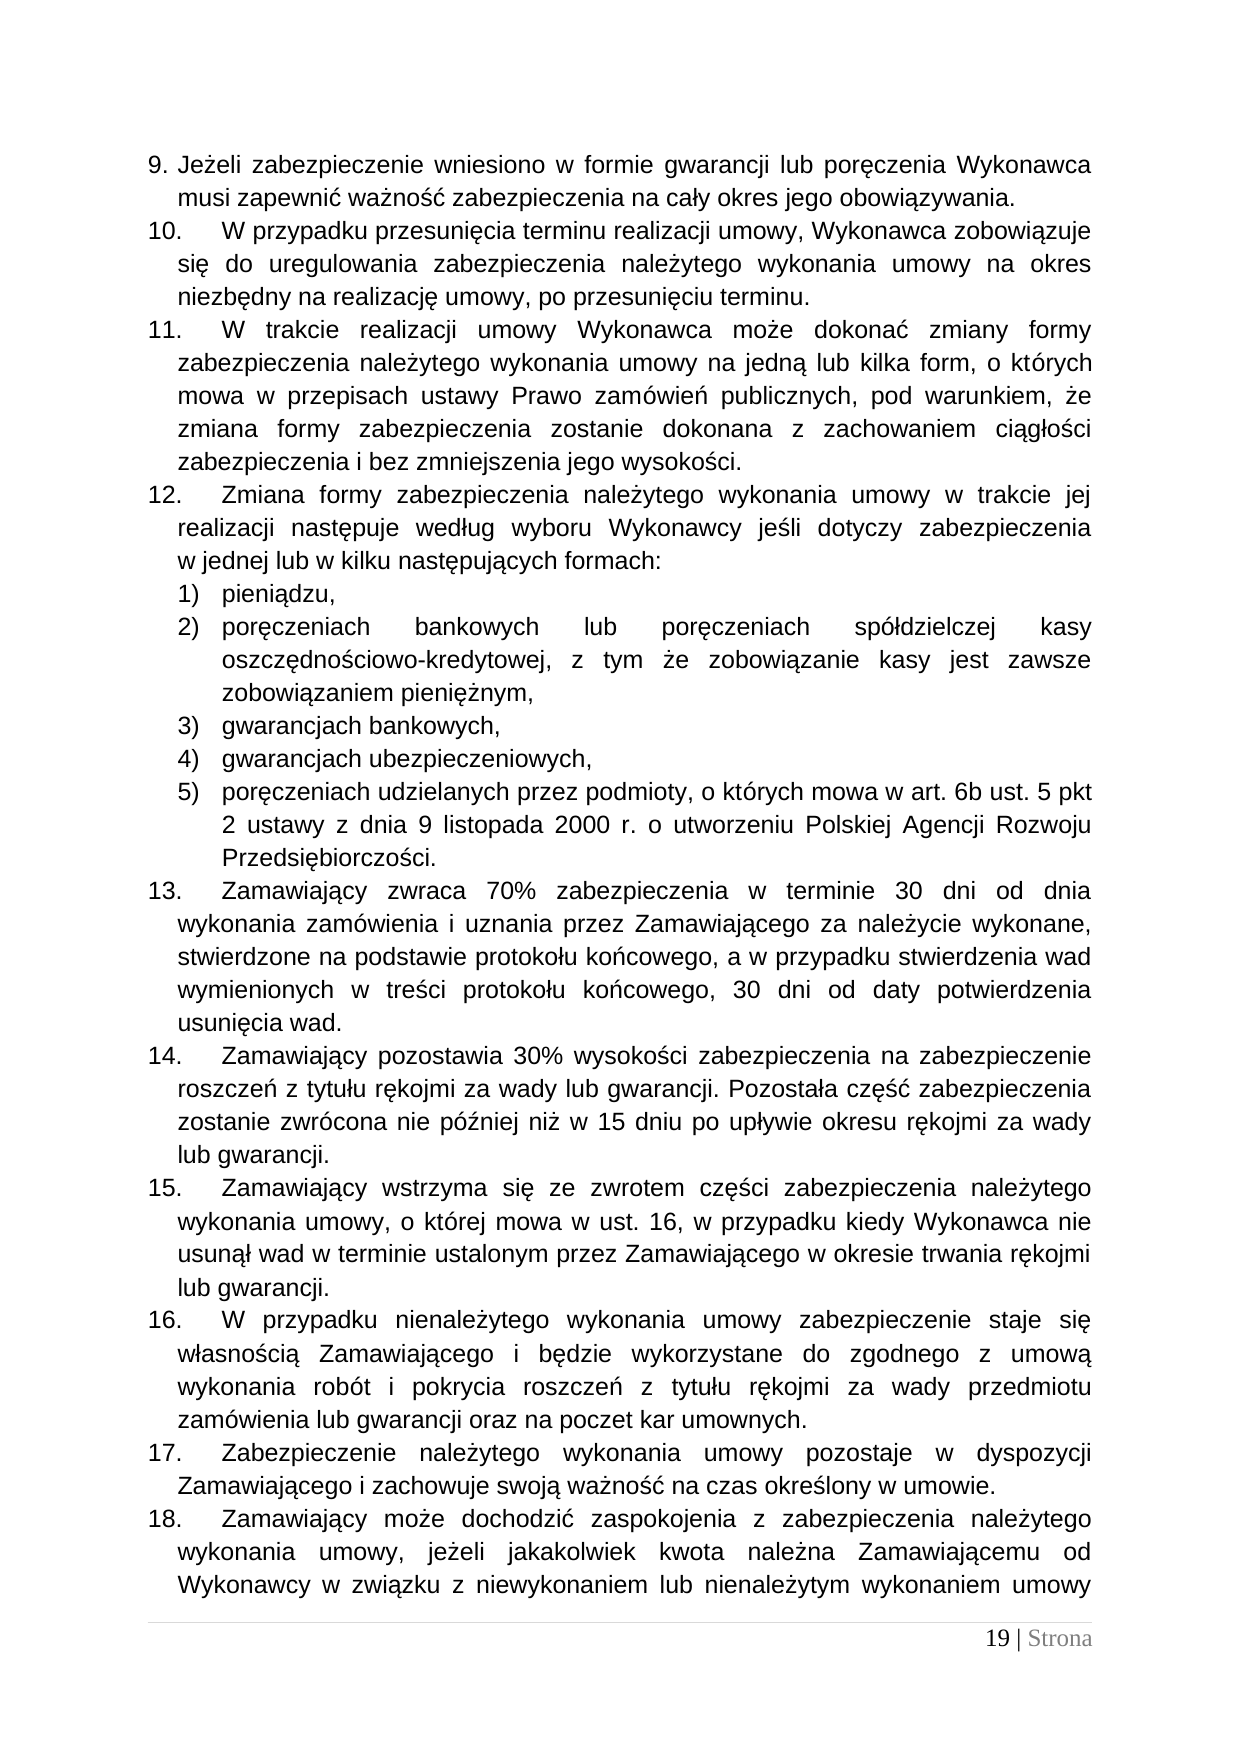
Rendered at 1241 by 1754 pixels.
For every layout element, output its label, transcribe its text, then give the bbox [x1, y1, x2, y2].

list gwarancjach ubezpieczeniowych, [177, 744, 1092, 773]
list W przypadku nienależytego wykonania umowy zabezpieczenie staje się własnością Zamawiającego i będzie wykorzystane do zgodnego z umową wykonania robót i pokrycia roszczeń z tytułu rękojmi za wady przedmiotu zamówienia lub gwarancji oraz na poczet kar umownych. [148, 1306, 1092, 1433]
list W przypadku przesunięcia terminu realizacji umowy, Wykonawca zobowiązuje się do uregulowania zabezpieczenia należytego wykonania umowy na okres niezbędny na realizację umowy, po przesunięciu terminu. [148, 216, 1092, 311]
list pieniądzu, [177, 579, 1092, 608]
list Zamawiający pozostawia 30% wysokości zabezpieczenia na zabezpieczenie roszczeń z tytułu rękojmi za wady lub gwarancji. Pozostała część zabezpieczenia zostanie zwrócona nie później niż w 15 dniu po upływie okresu rękojmi za wady lub gwarancji. [148, 1041, 1092, 1169]
list Zmiana formy zabezpieczenia należytego wykonania umowy w trakcie jej realizacji następuje według wyboru Wykonawcy jeśli dotyczy zabezpieczenia w jednej lub w kilku następujących formach: [148, 480, 1092, 575]
list Zamawiający wstrzyma się ze zwrotem części zabezpieczenia należytego wykonania umowy, o której mowa w ust. 16, w przypadku kiedy Wykonawca nie usunął wad w terminie ustalonym przez Zamawiającego w okresie trwania rękojmi lub gwarancji. [148, 1173, 1092, 1301]
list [148, 1504, 1092, 1598]
list poręczeniach udzielanych przez podmioty, o których mowa w art. 6b ust. 5 pkt 2 ustawy z dnia 9 listopada 2000 r. o utworzeniu Polskiej Agencji Rozwoju Przedsiębiorczości. [177, 777, 1092, 872]
list poręczeniach bankowych lub poręczeniach spółdzielczej kasy oszczędnościowo-kredytowej, z tym że zobowiązanie kasy jest zawsze zobowiązaniem pieniężnym, [177, 612, 1092, 707]
list Zamawiający zwraca 70% zabezpieczenia w terminie 30 dni od dnia wykonania zamówienia i uznania przez Zamawiającego za należycie wykonane, stwierdzone na podstawie protokołu końcowego, a w przypadku stwierdzenia wad wymienionych w treści protokołu końcowego, 30 dni od daty potwierdzenia usunięcia wad. [148, 876, 1092, 1037]
list Zabezpieczenie należytego wykonania umowy pozostaje w dyspozycji Zamawiającego i zachowuje swoją ważność na czas określony w umowie. [148, 1438, 1092, 1499]
list gwarancjach bankowych, [177, 711, 1092, 740]
list W trakcie realizacji umowy Wykonawca może dokonać zmiany formy zabezpieczenia należytego wykonania umowy na jedną lub kilka form, o których mowa w przepisach ustawy Prawo zamówień publicznych, pod warunkiem, że zmiana formy zabezpieczenia zostanie dokonana z zachowaniem ciągłości zabezpieczenia i bez zmniejszenia jego wysokości. [148, 315, 1092, 476]
list Jeżeli zabezpieczenie wniesiono w formie gwarancji lub poręczenia Wykonawca musi zapewnić ważność zabezpieczenia na cały okres jego obowiązywania. [148, 150, 1092, 212]
